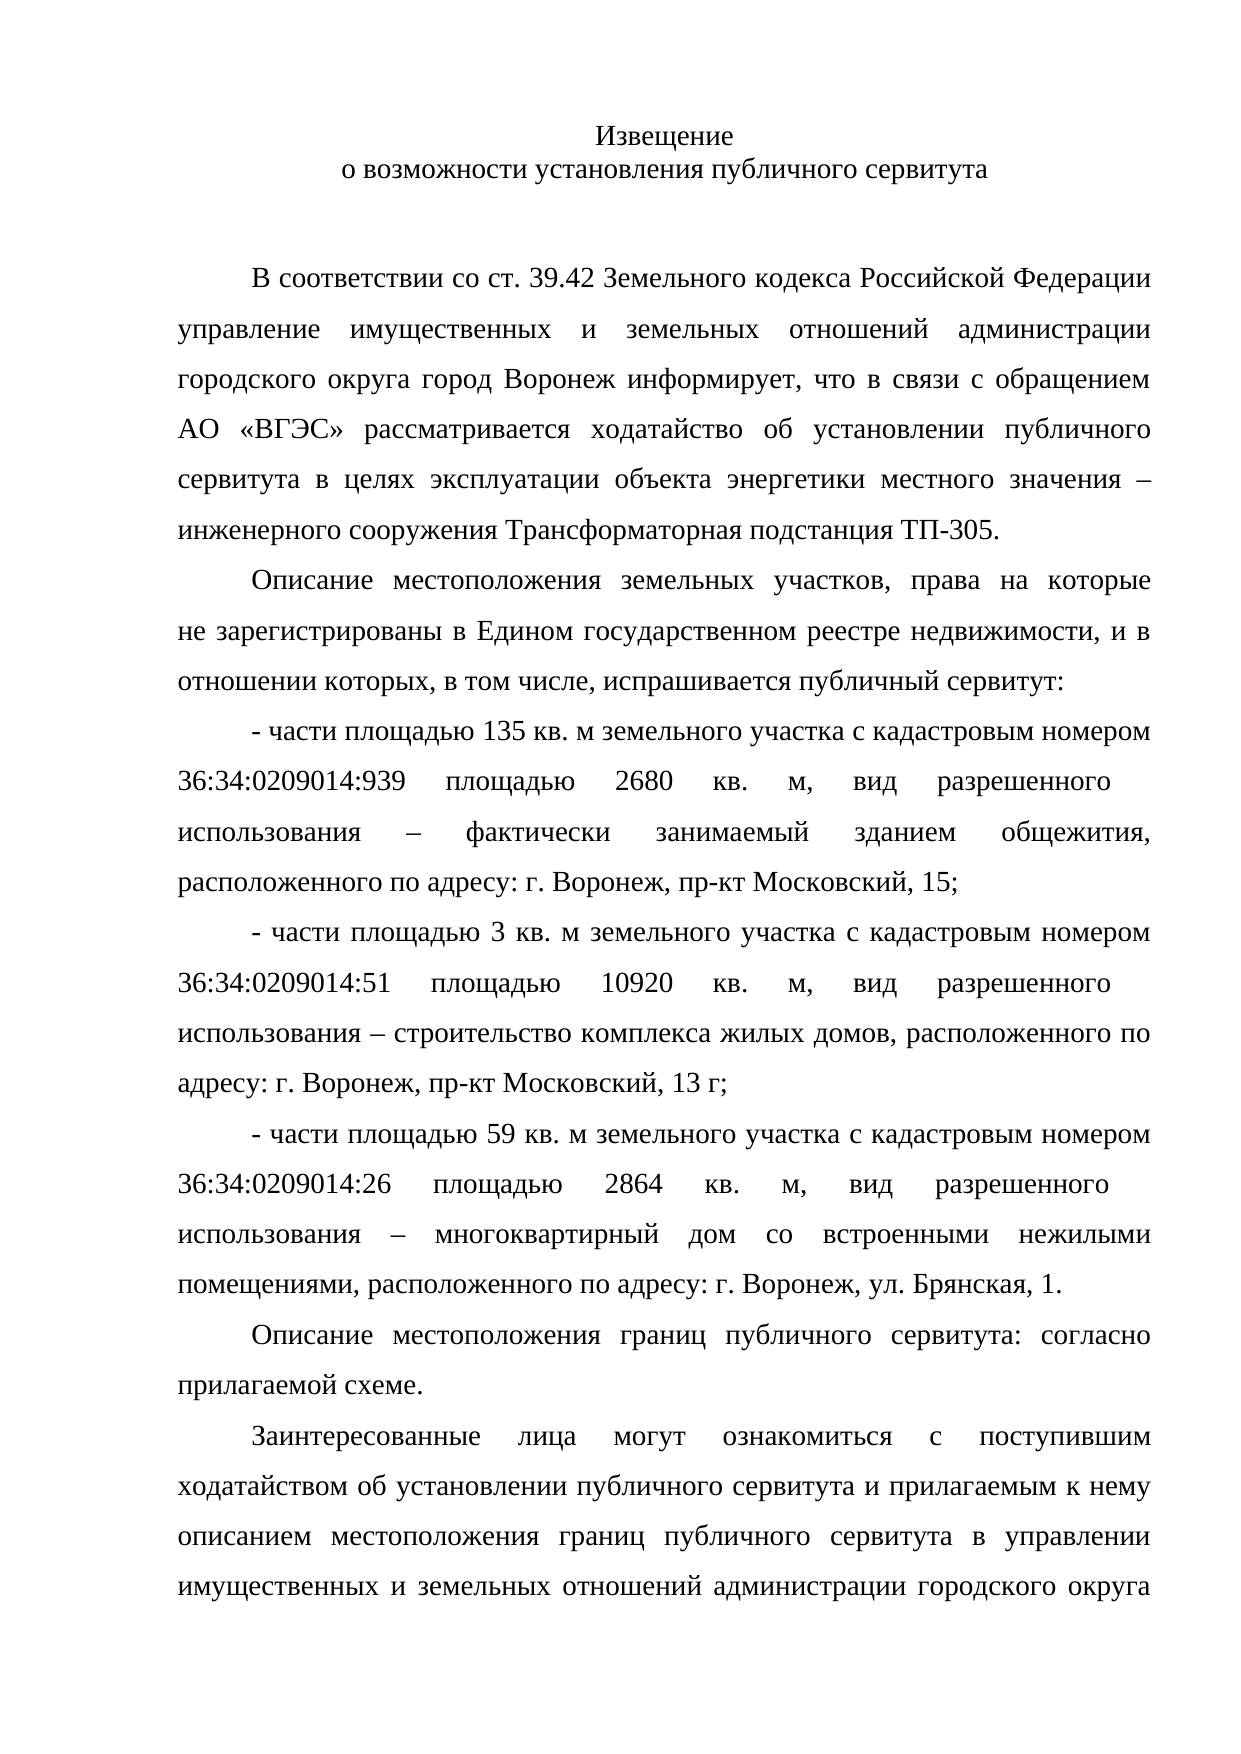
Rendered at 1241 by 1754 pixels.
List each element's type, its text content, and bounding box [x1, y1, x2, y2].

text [177, 1418, 1152, 1602]
text - части площадью 135 кв. м земельного участка с кадастровым номером 36:34:0209014:939 площадью 2680 кв. м, вид разрешенного использования – фактически занимаемый зданием общежития, расположенного по адресу: г. Воронеж, пр-кт Московский, 15; [177, 713, 1152, 898]
text - части площадью 3 кв. м земельного участка с кадастровым номером 36:34:0209014:51 площадью 10920 кв. м, вид разрешенного использования – строительство комплекса жилых домов, расположенного по адресу: г. Воронеж, пр-кт Московский, 13 г; [177, 914, 1152, 1099]
text Описание местоположения границ публичного сервитута: согласно прилагаемой схеме. [177, 1317, 1152, 1401]
text - части площадью 59 кв. м земельного участка с кадастровым номером 36:34:0209014:26 площадью 2864 кв. м, вид разрешенного использования – многоквартирный дом со встроенными нежилыми помещениями, расположенного по адресу: г. Воронеж, ул. Брянская, 1. [177, 1116, 1152, 1300]
text Описание местоположения земельных участков, права на которые не зарегистрированы в Едином государственном реестре недвижимости, и в отношении которых, в том числе, испрашивается публичный сервитут: [177, 562, 1152, 696]
text В соответствии со ст. 39.42 Земельного кодекса Российской Федерации управление имущественных и земельных отношений администрации городского округа город Воронеж информирует, что в связи с обращением АО «ВГЭС» рассматривается ходатайство об установлении публичного сервитута в целях эксплуатации объекта энергетики местного значения – инженерного сооружения Трансформаторная подстанция ТП-305. [177, 260, 1152, 546]
text Извещение [177, 118, 1152, 152]
text о возможности установления публичного сервитута [177, 152, 1152, 185]
